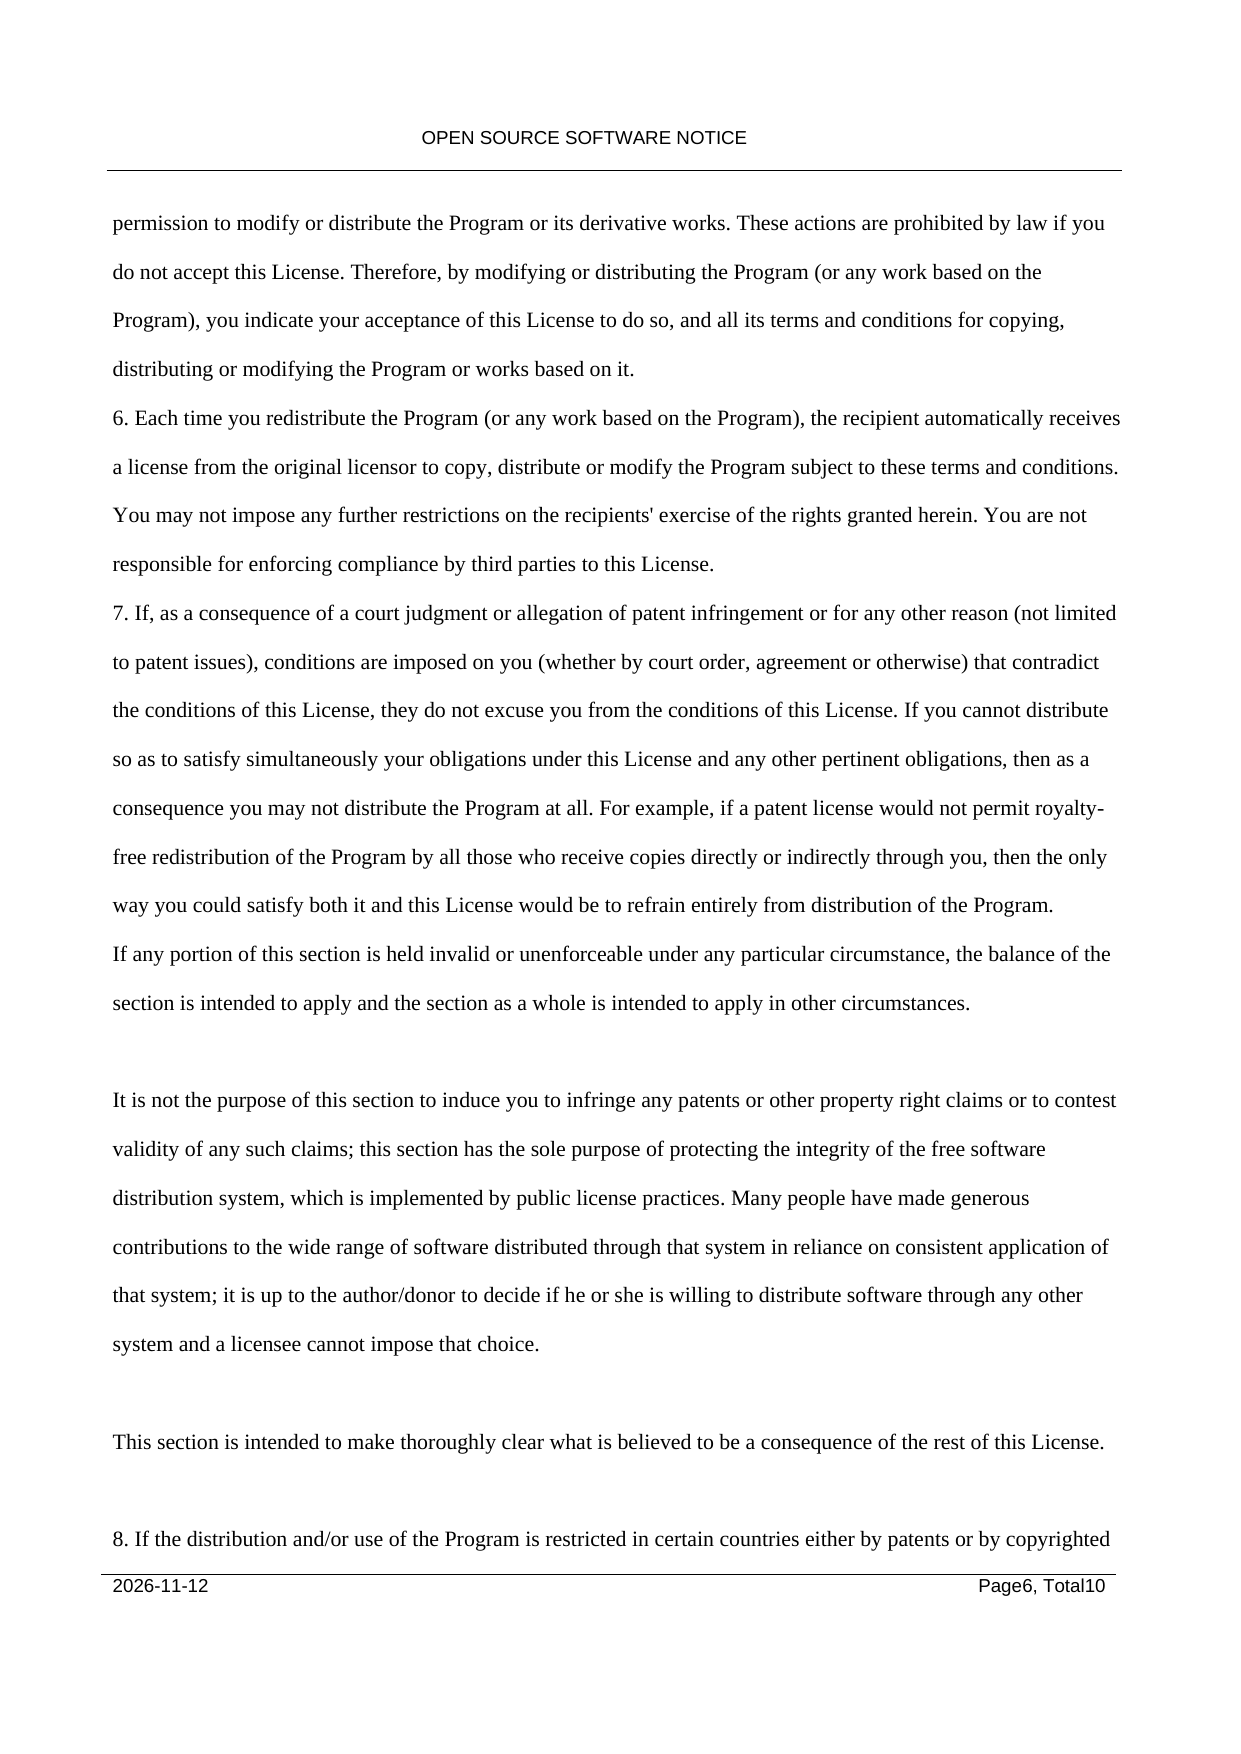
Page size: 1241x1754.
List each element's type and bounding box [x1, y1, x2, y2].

text [112, 206, 1128, 1555]
